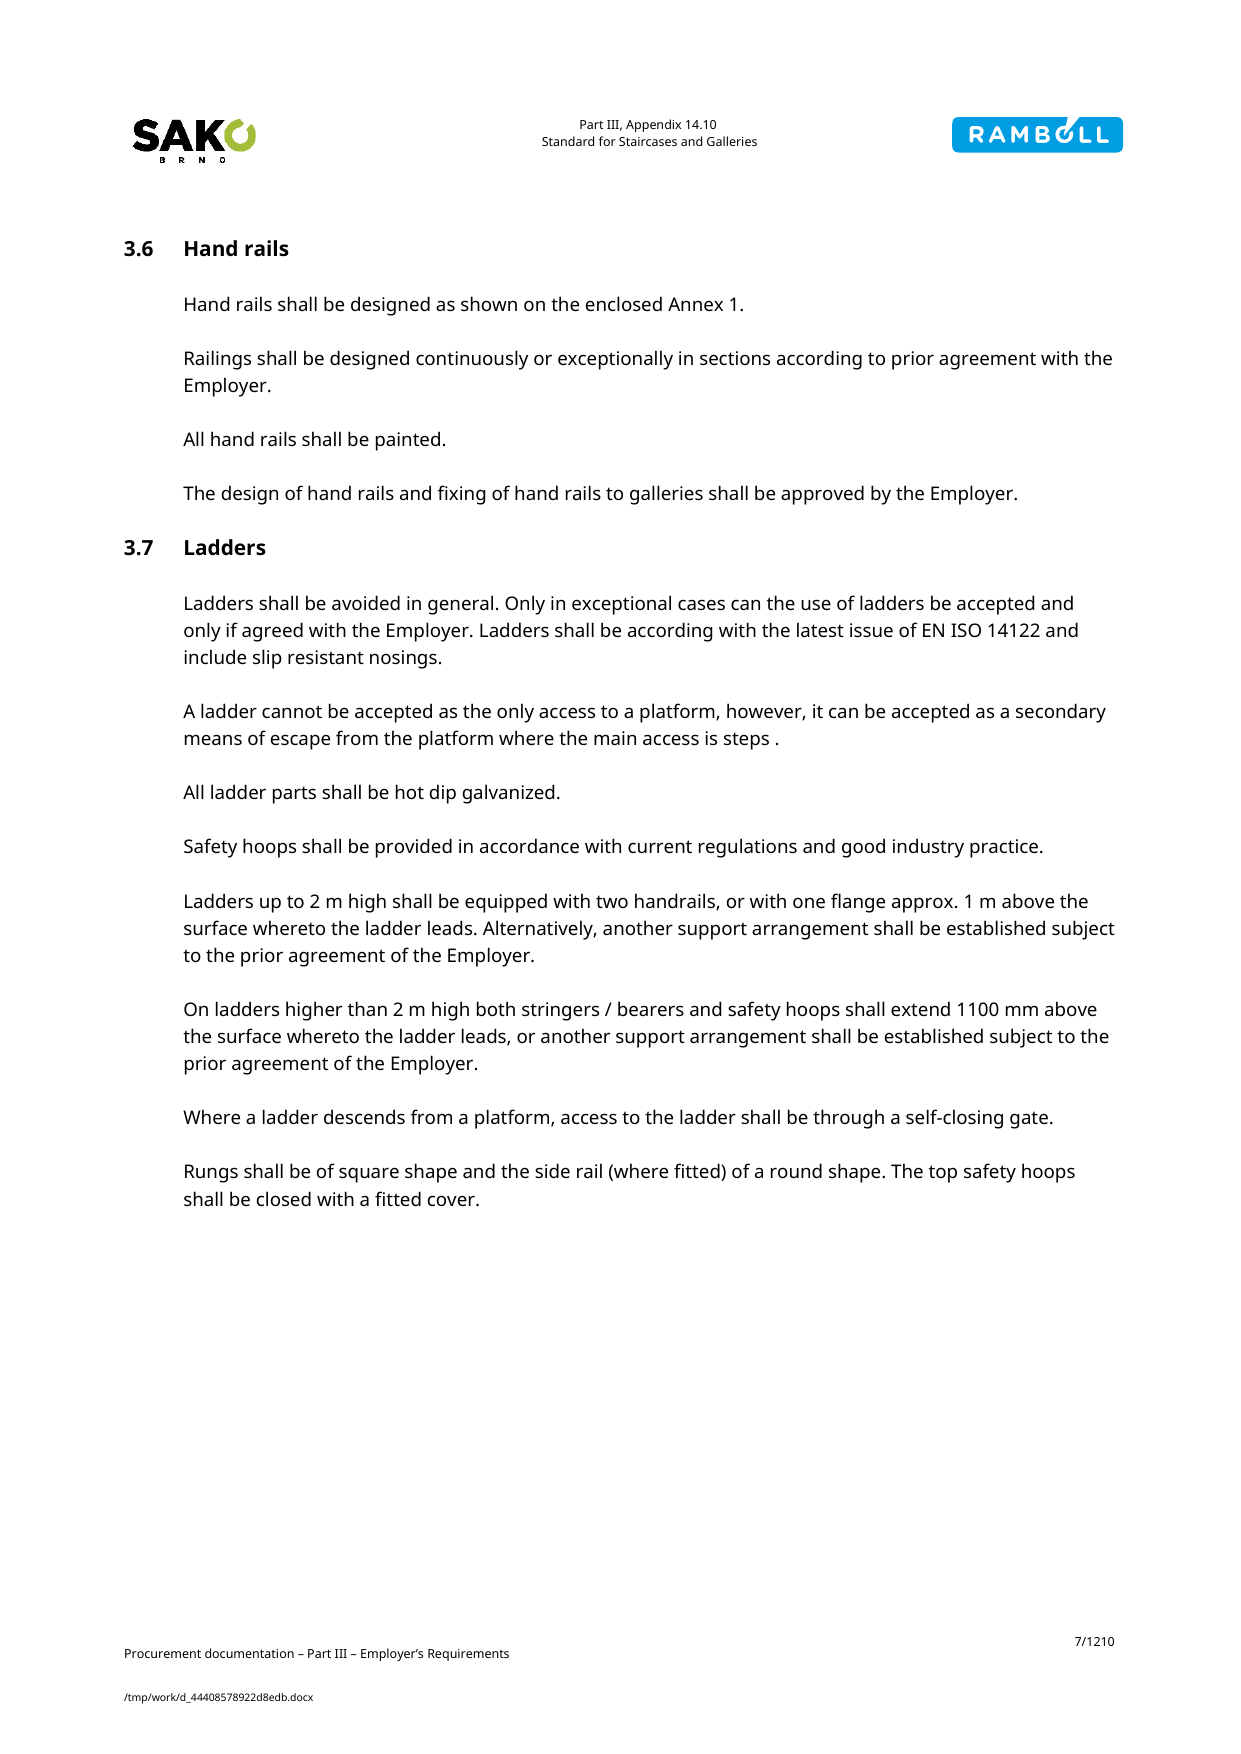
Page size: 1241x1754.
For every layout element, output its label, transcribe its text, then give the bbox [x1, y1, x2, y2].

text Railings shall be designed continuously or exceptionally in sections according to prior agreement with the Employer. [183, 343, 1116, 398]
text On ladders higher than 2 m high both stringers / bearers and safety hoops shall extend 1100 mm above the surface whereto the ladder leads, or another support arrangement shall be established subject to the prior agreement of the Employer. [183, 995, 1116, 1076]
text Ladders up to 2 m high shall be equipped with two handrails, or with one flange approx. 1 m above the surface whereto the ladder leads. Alternatively, another support arrangement shall be established subject to the prior agreement of the Employer. [183, 886, 1116, 968]
picture [132, 119, 256, 163]
text A ladder cannot be accepted as the only access to a platform, however, it can be accepted as a secondary means of escape from the platform where the main access is steps . [183, 697, 1116, 751]
text Rungs shall be of square shape and the side rail (where fitted) of a round shape. The top safety hoops shall be closed with a fitted cover. [183, 1157, 1116, 1211]
text Safety hoops shall be provided in accordance with current regulations and good industry practice. [183, 832, 1116, 859]
text All hand rails shall be painted. [183, 425, 1116, 452]
text All ladder parts shall be hot dip galvanized. [183, 778, 1116, 805]
text Where a ladder descends from a platform, access to the ladder shall be through a self-closing gate. [183, 1103, 1116, 1130]
text The design of hand rails and fixing of hand rails to galleries shall be approved by the Employer. [183, 479, 1116, 506]
text Hand rails shall be designed as shown on the enclosed Annex 1. [183, 289, 1116, 316]
subtitle Hand rails [153, 234, 1116, 262]
subtitle Ladders [153, 533, 1116, 561]
text Ladders shall be avoided in general. Only in exceptional cases can the use of ladders be accepted and only if agreed with the Employer. Ladders shall be according with the latest issue of EN ISO 14122 and include slip resistant nosings. [183, 588, 1116, 670]
